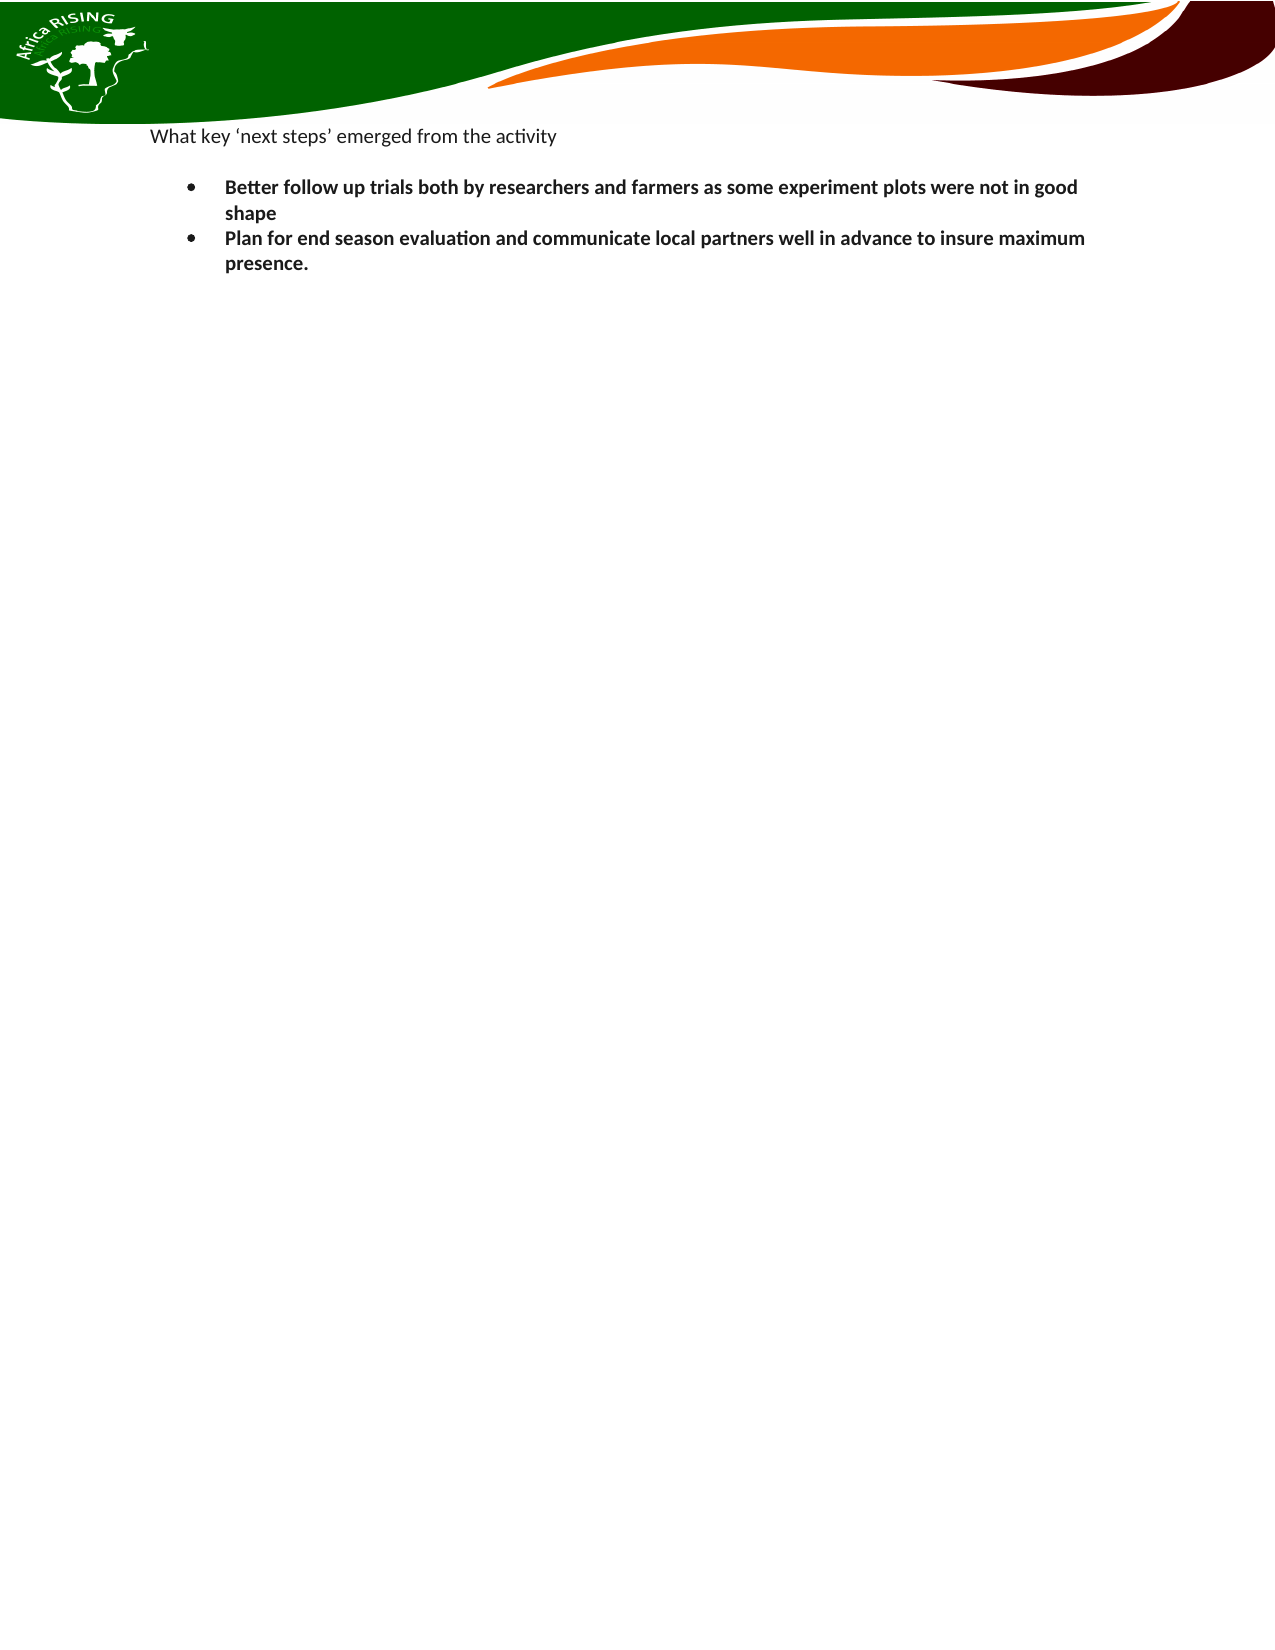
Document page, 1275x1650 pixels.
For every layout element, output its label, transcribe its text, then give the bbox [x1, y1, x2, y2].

list Plan for end season evaluation and communicate local partners well in advance to insure maximum presence. [187, 225, 1125, 276]
text What key ‘next steps’ emerged from the activity [150, 112, 1125, 149]
picture [0, 1, 1275, 124]
list Better follow up trials both by researchers and farmers as some experiment plots were not in good shape [187, 174, 1125, 225]
